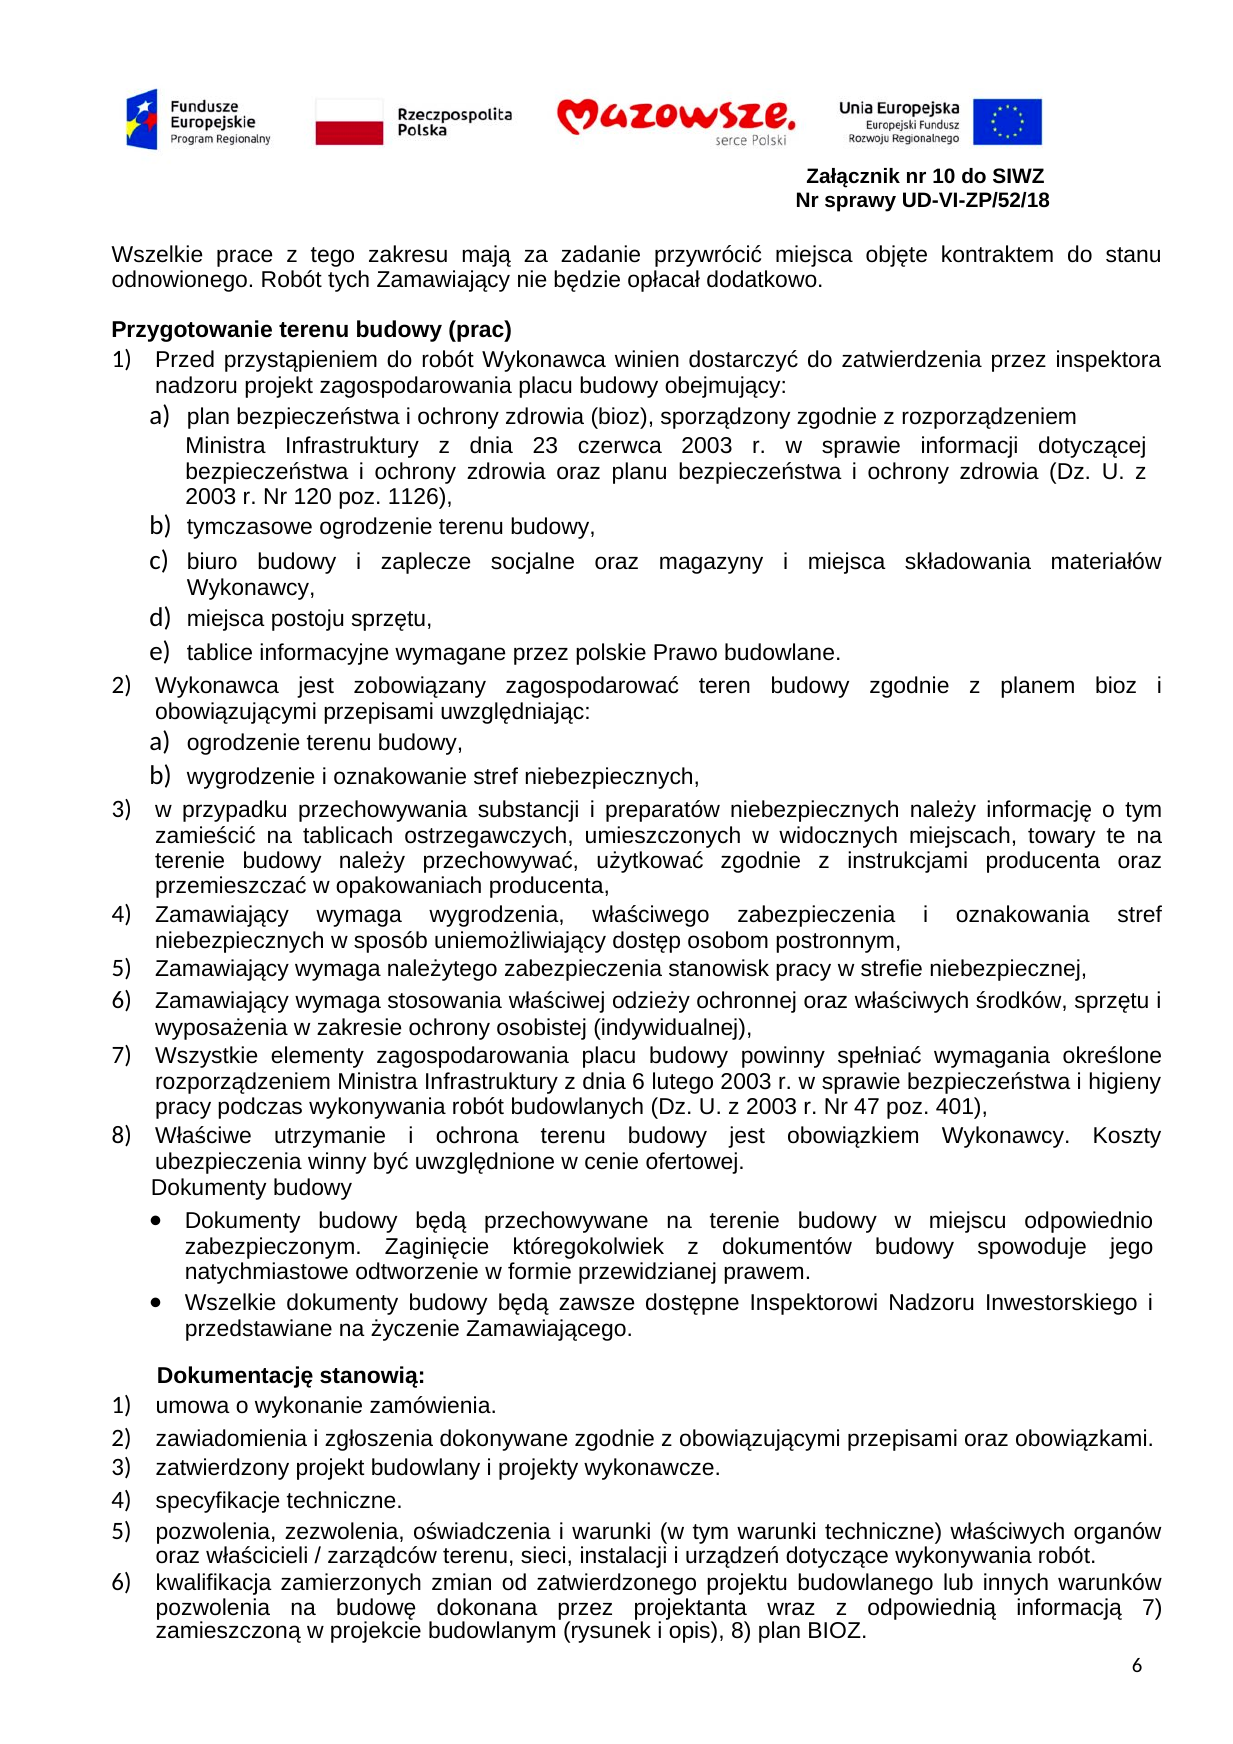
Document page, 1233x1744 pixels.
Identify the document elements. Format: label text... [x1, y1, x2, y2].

list Wszystkie elementy zagospodarowania placu budowy powinny spełniać wymagania określone rozporządzeniem Ministra Infrastruktury z dnia 6 lutego 2003 r. w sprawie bezpieczeństwa i higieny pracy podczas wykonywania robót budowlanych (Dz. U. z 2003 r. Nr 47 poz. 401), [111, 1040, 1162, 1119]
text Ministra Infrastruktury z dnia 23 czerwca 2003 r. w sprawie informacji dotyczącej bezpieczeństwa i ochrony zdrowia oraz planu bezpieczeństwa i ochrony zdrowia (Dz. U. z 2003 r. Nr 120 poz. 1126), [185, 434, 1147, 509]
list Wykonawca jest zobowiązany zagospodarować teren budowy zgodnie z planem bioz i obowiązującymi przepisami uwzględniając: [111, 671, 1162, 724]
text Dokumentację stanowią: [157, 1362, 1163, 1388]
list plan bezpieczeństwa i ochrony zdrowia (bioz), sporządzony zgodnie z rozporządzeniem [149, 399, 1162, 431]
list miejsca postoju sprzętu, [149, 601, 1162, 632]
list tablice informacyjne wymagane przez polskie Prawo budowlane. [149, 636, 1162, 667]
list Dokumenty budowy będą przechowywane na terenie budowy w miejscu odpowiednio zabezpieczonym. Zaginięcie któregokolwiek z dokumentów budowy spowoduje jego natychmiastowe odtworzenie w formie przewidzianej prawem. [148, 1203, 1153, 1285]
list specyfikacje techniczne. [111, 1484, 1162, 1515]
list tymczasowe ogrodzenie terenu budowy, [149, 509, 1162, 541]
list Właściwe utrzymanie i ochrona terenu budowy jest obowiązkiem Wykonawcy. Koszty ubezpieczenia winny być uwzględnione w cenie ofertowej. [111, 1120, 1162, 1174]
list zatwierdzony projekt budowlany i projekty wykonawcze. [111, 1452, 1162, 1481]
list zawiadomienia i zgłoszenia dokonywane zgodnie z obowiązującymi przepisami oraz obowiązkami. [111, 1423, 1162, 1452]
list Przed przystąpieniem do robót Wykonawca winien dostarczyć do zatwierdzenia przez inspektora nadzoru projekt zagospodarowania placu budowy obejmujący: [111, 345, 1162, 399]
list Zamawiający wymaga stosowania właściwej odzieży ochronnej oraz właściwych środków, sprzętu i wyposażenia w zakresie ochrony osobistej (indywidualnej), [111, 986, 1162, 1040]
list pozwolenia, zezwolenia, oświadczenia i warunki (w tym warunki techniczne) właściwych organów oraz właścicieli / zarządców terenu, sieci, instalacji i urządzeń dotyczące wykonywania robót. [111, 1518, 1162, 1569]
list Zamawiający wymaga należytego zabezpieczenia stanowisk pracy w strefie niebezpiecznej, [111, 953, 1162, 982]
list w przypadku przechowywania substancji i preparatów niebezpiecznych należy informację o tym zamieścić na tablicach ostrzegawczych, umieszczonych w widocznych miejscach, towary te na terenie budowy należy przechowywać, użytkować zgodnie z instrukcjami producenta oraz przemieszczać w opakowaniach producenta, [111, 794, 1162, 899]
list kwalifikacja zamierzonych zmian od zatwierdzonego projektu budowlanego lub innych warunków pozwolenia na budowę dokonana przez projektanta wraz z odpowiednią informacją 7) zamieszczoną w projekcie budowlanym (rysunek i opis), 8) plan BIOZ. [111, 1569, 1162, 1644]
list Zamawiający wymaga wygrodzenia, właściwego zabezpieczenia i oznakowania stref niebezpiecznych w sposób uniemożliwiający dostęp osobom postronnym, [111, 899, 1162, 953]
picture [111, 73, 1057, 165]
list umowa o wykonanie zamówienia. [111, 1391, 1162, 1419]
text Przygotowanie terenu budowy (prac) [111, 316, 1163, 342]
list wygrodzenie i oznakowanie stref niebezpiecznych, [149, 760, 1162, 791]
text Wszelkie prace z tego zakresu mają za zadanie przywrócić miejsca objęte kontraktem do stanu odnowionego. Robót tych Zamawiający nie będzie opłacał dodatkowo. [111, 243, 1162, 293]
list biuro budowy i zaplecze socjalne oraz magazyny i miejsca składowania materiałów Wykonawcy, [149, 544, 1162, 601]
list Wszelkie dokumenty budowy będą zawsze dostępne Inspektorowi Nadzoru Inwestorskiego i przedstawiane na życzenie Zamawiającego. [148, 1285, 1153, 1342]
list ogrodzenie terenu budowy, [149, 725, 1162, 756]
text Dokumenty budowy [151, 1174, 1163, 1201]
